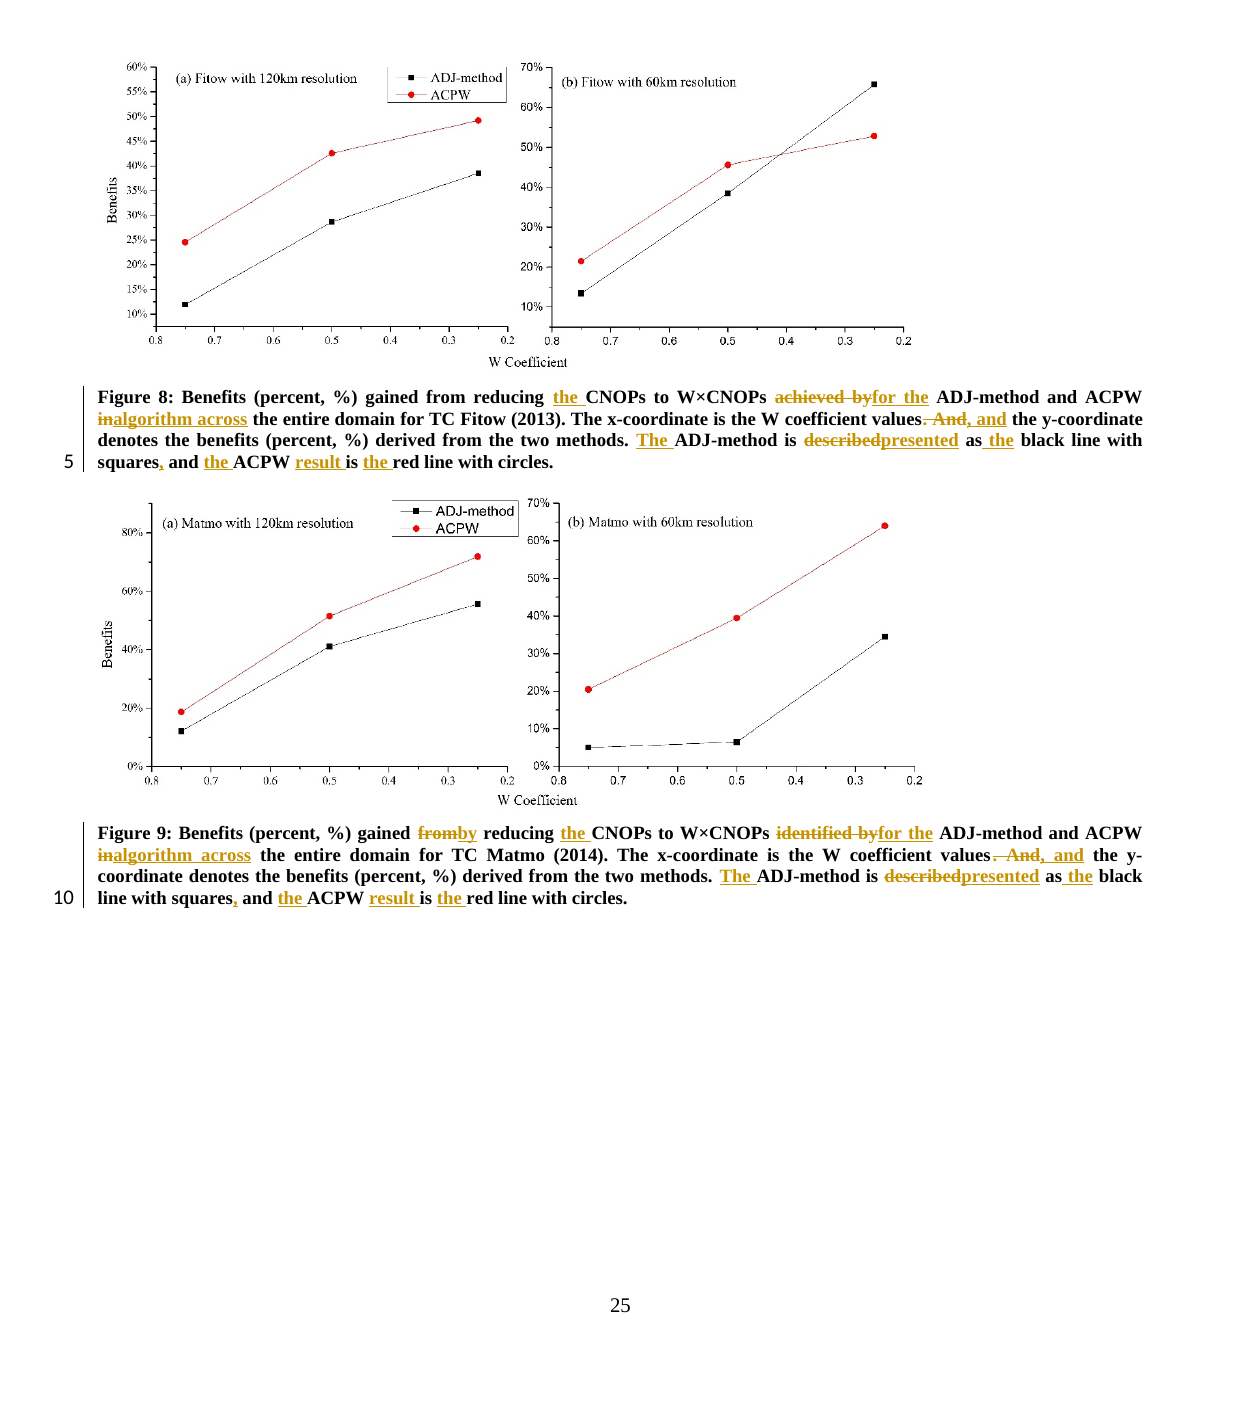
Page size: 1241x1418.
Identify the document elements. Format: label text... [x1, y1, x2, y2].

text Figure 9: Benefits (percent, %) gained reducing CNOPs to W×CNOPs ADJ-method and ACPW the entire domain for TC Matmo (2014). The x-coordinate is the W coefficient values the y-coordinate denotes the benefits (percent, %) derived from the two methods. ADJ-method is as black line with squares and ACPW is red line with circles. [97, 822, 1143, 908]
text Figure 8: Benefits (percent, %) gained from reducing CNOPs to W×CNOPs ADJ-method and ACPW the entire domain for TC Fitow (2013). The x-coordinate is the W coefficient values the y-coordinate denotes the benefits (percent, %) derived from the two methods. ADJ-method is as black line with squares and ACPW is red line with circles. [97, 386, 1143, 472]
picture [97, 59, 920, 374]
picture [97, 493, 927, 810]
